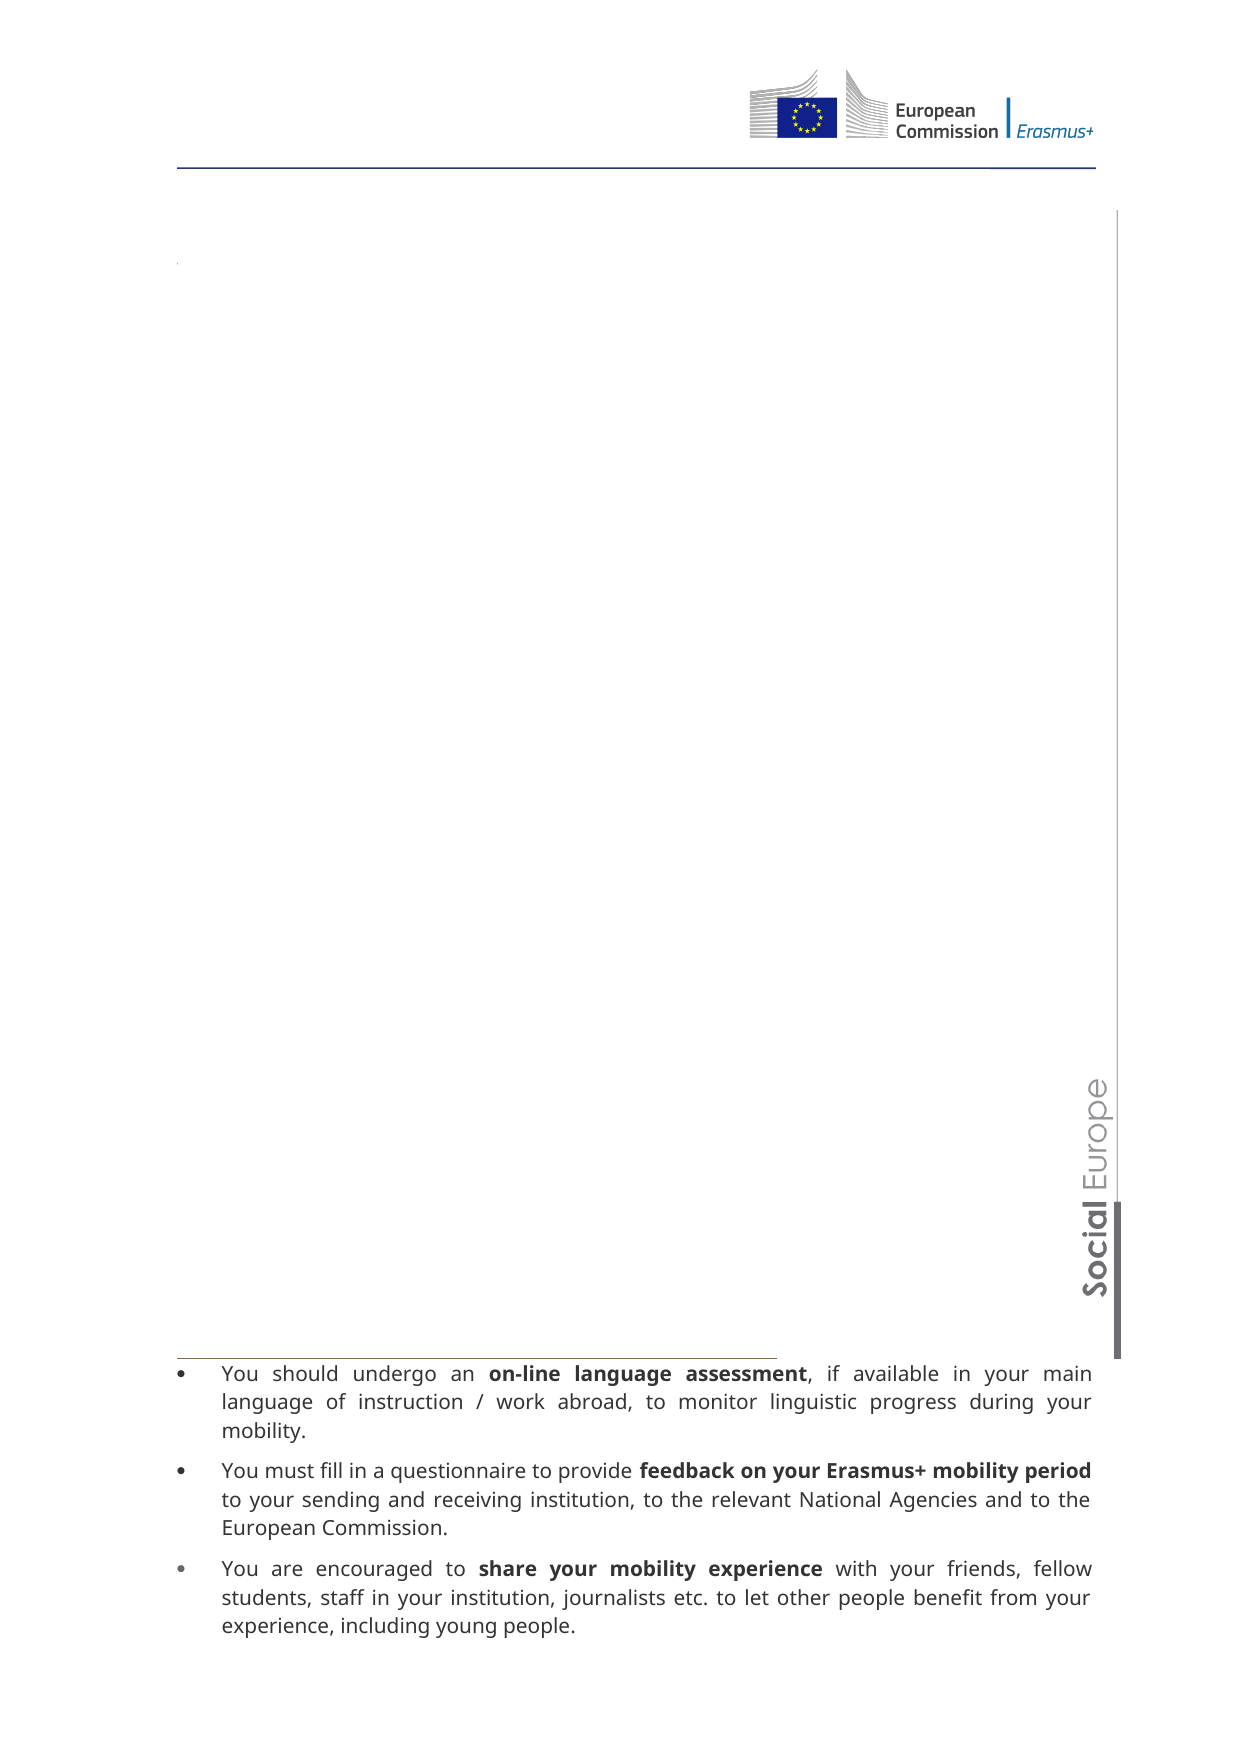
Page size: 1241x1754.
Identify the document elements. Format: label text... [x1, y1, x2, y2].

list You should undergo an on-line language assessment, if available in your main language of instruction / work abroad, to monitor linguistic progress during your mobility. [177, 1359, 1092, 1444]
list You must fill in a questionnaire to provide feedback on your Erasmus+ mobility period to your sending and receiving institution, to the relevant National Agencies and to the European Commission. [177, 1457, 1092, 1542]
picture [749, 69, 1093, 142]
picture [177, 210, 1121, 1359]
list You are encouraged to share your mobility experience with your friends, fellow students, staff in your institution, journalists etc. to let other people benefit from your experience, including young people. [177, 1554, 1092, 1640]
